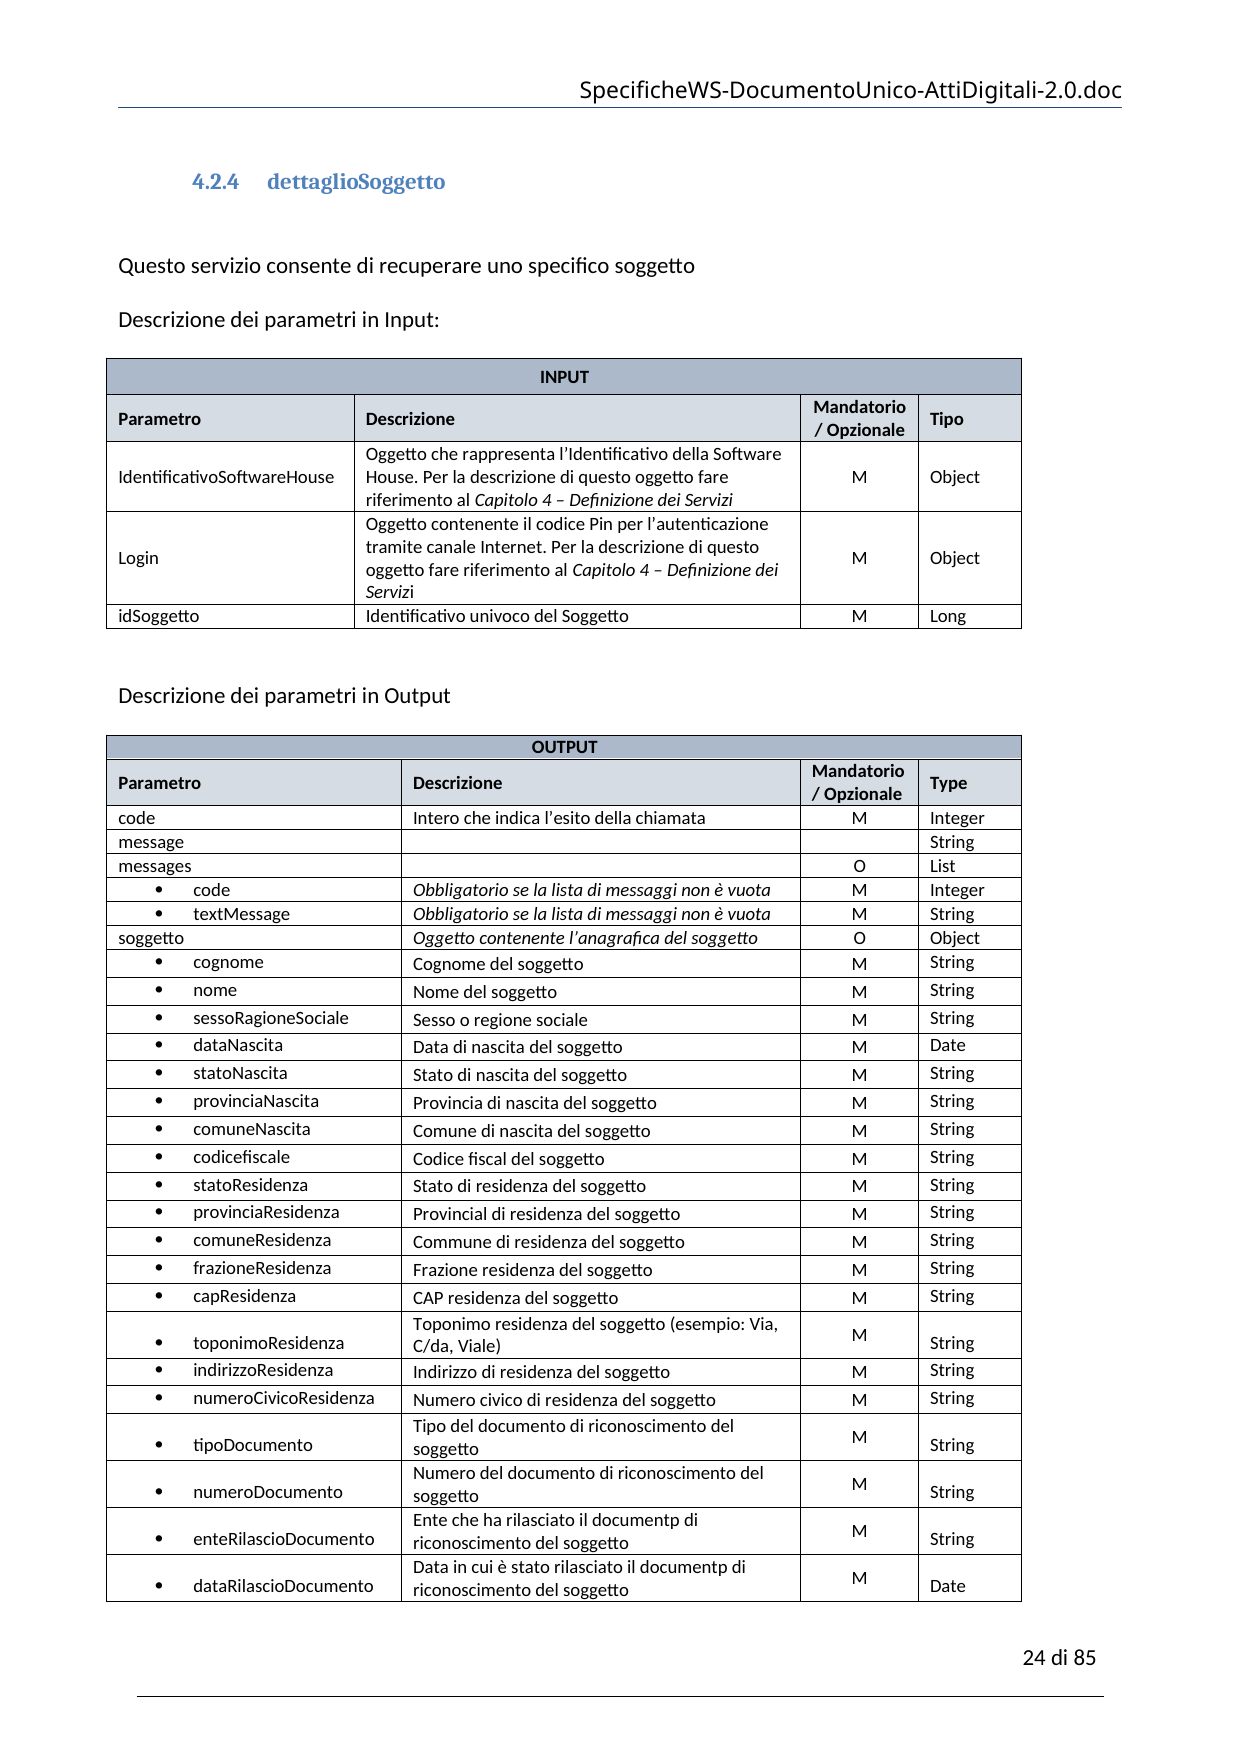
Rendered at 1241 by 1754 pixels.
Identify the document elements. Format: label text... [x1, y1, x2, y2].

table_cell Integer [919, 878, 1021, 901]
table_cell M [801, 902, 918, 925]
table_cell M [801, 1508, 918, 1554]
table_cell Parametro [107, 395, 354, 441]
table_cell Descrizione [402, 760, 800, 805]
table_cell [801, 830, 918, 853]
table_cell M [801, 1312, 918, 1358]
table_cell Intero che indica l’esito della chiamata [402, 806, 800, 829]
table_cell codicefiscale [107, 1145, 401, 1172]
table_cell String [919, 1256, 1021, 1283]
table_cell textMessage [107, 902, 401, 925]
table_cell cognome [107, 950, 401, 977]
table_cell String [919, 1201, 1021, 1227]
table_cell M [801, 1555, 918, 1601]
table_cell code [107, 878, 401, 901]
table_cell M [801, 1006, 918, 1033]
table_cell enteRilascioDocumento [107, 1508, 401, 1554]
table_cell Codice fiscal del soggetto [402, 1145, 800, 1172]
table_cell Comune di nascita del soggetto [402, 1117, 800, 1144]
table_cell Ente che ha rilasciato il documentp di riconoscimento del soggetto [402, 1508, 800, 1554]
table_cell M [801, 605, 918, 627]
table_cell Tipo [919, 395, 1021, 441]
table_cell capResidenza [107, 1284, 401, 1311]
table_cell M [801, 1061, 918, 1088]
table_cell M [801, 1034, 918, 1060]
table_header INPUT [107, 359, 1021, 394]
table_cell Provincial di residenza del soggetto [402, 1201, 800, 1227]
table_cell String [919, 1508, 1021, 1554]
table_cell idSoggetto [107, 605, 354, 627]
table_cell provinciaResidenza [107, 1201, 401, 1227]
table_cell Obbligatorio se la lista di messaggi non è vuota [402, 902, 800, 925]
table_cell String [919, 1284, 1021, 1311]
table_cell M [801, 1386, 918, 1413]
table_cell Oggetto contenente il codice Pin per l’autenticazione tramite canale Internet. Per la descrizione di questo oggetto fare riferimento al Capitolo 4 – Definizione dei Servizi [355, 512, 800, 603]
table_cell Parametro [107, 760, 401, 805]
table_cell indirizzoResidenza [107, 1359, 401, 1385]
table_cell Date [919, 1034, 1021, 1060]
table_cell M [801, 1359, 918, 1385]
table_cell Provincia di nascita del soggetto [402, 1089, 800, 1116]
table_cell Cognome del soggetto [402, 950, 800, 977]
table_cell String [919, 830, 1021, 853]
table_cell String [919, 978, 1021, 1005]
table_cell Commune di residenza del soggetto [402, 1228, 800, 1255]
table_cell String [919, 1173, 1021, 1199]
table_cell M [801, 950, 918, 977]
table_cell Long [919, 605, 1021, 627]
table_cell Object [919, 442, 1021, 511]
table_cell dataNascita [107, 1034, 401, 1060]
table_cell Indirizzo di residenza del soggetto [402, 1359, 800, 1385]
table_cell [402, 854, 800, 877]
table_cell String [919, 950, 1021, 977]
table_cell Stato di nascita del soggetto [402, 1061, 800, 1088]
table_cell numeroCivicoResidenza [107, 1386, 401, 1413]
table_cell M [801, 442, 918, 511]
table_cell toponimoResidenza [107, 1312, 401, 1358]
table_cell Date [919, 1555, 1021, 1601]
table_cell Login [107, 512, 354, 603]
table_cell M [801, 1089, 918, 1116]
table_cell Data in cui è stato rilasciato il documentp di riconoscimento del soggetto [402, 1555, 800, 1601]
table_cell Descrizione [355, 395, 800, 441]
table_cell nome [107, 978, 401, 1005]
table_cell comuneNascita [107, 1117, 401, 1144]
table_cell M [801, 1173, 918, 1199]
table_cell M [801, 1228, 918, 1255]
table_cell M [801, 1284, 918, 1311]
table_cell Numero civico di residenza del soggetto [402, 1386, 800, 1413]
table_cell Data di nascita del soggetto [402, 1034, 800, 1060]
table_cell O [801, 854, 918, 877]
table_cell Object [919, 926, 1021, 949]
table_cell Oggetto che rappresenta l’Identificativo della Software House. Per la descrizione di questo oggetto fare riferimento al Capitolo 4 – Definizione dei Servizi [355, 442, 800, 511]
table_cell M [801, 1461, 918, 1507]
table_cell [402, 830, 800, 853]
table_cell Mandatorio / Opzionale [801, 395, 918, 441]
table_cell String [919, 1145, 1021, 1172]
table_cell numeroDocumento [107, 1461, 401, 1507]
table_cell CAP residenza del soggetto [402, 1284, 800, 1311]
table_cell String [919, 1228, 1021, 1255]
table_cell Type [919, 760, 1021, 805]
table_cell String [919, 1061, 1021, 1088]
text Descrizione dei parametri in Input: [118, 305, 1122, 333]
table_cell code [107, 806, 401, 829]
table_cell sessoRagioneSociale [107, 1006, 401, 1033]
table_cell statoResidenza [107, 1173, 401, 1199]
table_cell Oggetto contenente l’anagrafica del soggetto [402, 926, 800, 949]
table_cell message [107, 830, 401, 853]
table_cell Obbligatorio se la lista di messaggi non è vuota [402, 878, 800, 901]
table_cell Integer [919, 806, 1021, 829]
table_cell String [919, 902, 1021, 925]
table_cell M [801, 1201, 918, 1227]
table_cell M [801, 806, 918, 829]
table_cell Sesso o regione sociale [402, 1006, 800, 1033]
table_cell soggetto [107, 926, 401, 949]
table_cell M [801, 978, 918, 1005]
table_cell M [801, 512, 918, 603]
table_cell Stato di residenza del soggetto [402, 1173, 800, 1199]
table_cell frazioneResidenza [107, 1256, 401, 1283]
table_cell provinciaNascita [107, 1089, 401, 1116]
table_cell Identificativo univoco del Soggetto [355, 605, 800, 627]
text Descrizione dei parametri in Output [118, 682, 1122, 709]
table_cell M [801, 1117, 918, 1144]
table_cell Nome del soggetto [402, 978, 800, 1005]
table_cell String [919, 1117, 1021, 1144]
table_cell String [919, 1006, 1021, 1033]
table_cell List [919, 854, 1021, 877]
table_cell String [919, 1359, 1021, 1385]
table_cell comuneResidenza [107, 1228, 401, 1255]
table_cell IdentificativoSoftwareHouse [107, 442, 354, 511]
table_cell M [801, 878, 918, 901]
table_cell tipoDocumento [107, 1414, 401, 1460]
table_cell M [801, 1145, 918, 1172]
table_header OUTPUT [107, 736, 1021, 758]
table_cell String [919, 1312, 1021, 1358]
table_cell Numero del documento di riconoscimento del soggetto [402, 1461, 800, 1507]
table_cell statoNascita [107, 1061, 401, 1088]
table_cell String [919, 1461, 1021, 1507]
subtitle dettaglioSoggetto [192, 168, 1122, 195]
table_cell M [801, 1256, 918, 1283]
table_cell Tipo del documento di riconoscimento del soggetto [402, 1414, 800, 1460]
table_cell Mandatorio / Opzionale [801, 760, 918, 805]
table_cell Toponimo residenza del soggetto (esempio: Via, C/da, Viale) [402, 1312, 800, 1358]
table_cell O [801, 926, 918, 949]
table_cell String [919, 1386, 1021, 1413]
table_cell M [801, 1414, 918, 1460]
table_cell Object [919, 512, 1021, 603]
table_cell Frazione residenza del soggetto [402, 1256, 800, 1283]
table_cell String [919, 1089, 1021, 1116]
table_cell messages [107, 854, 401, 877]
text Questo servizio consente di recuperare uno specifico soggetto [118, 252, 1122, 280]
table_cell dataRilascioDocumento [107, 1555, 401, 1601]
table_cell String [919, 1414, 1021, 1460]
